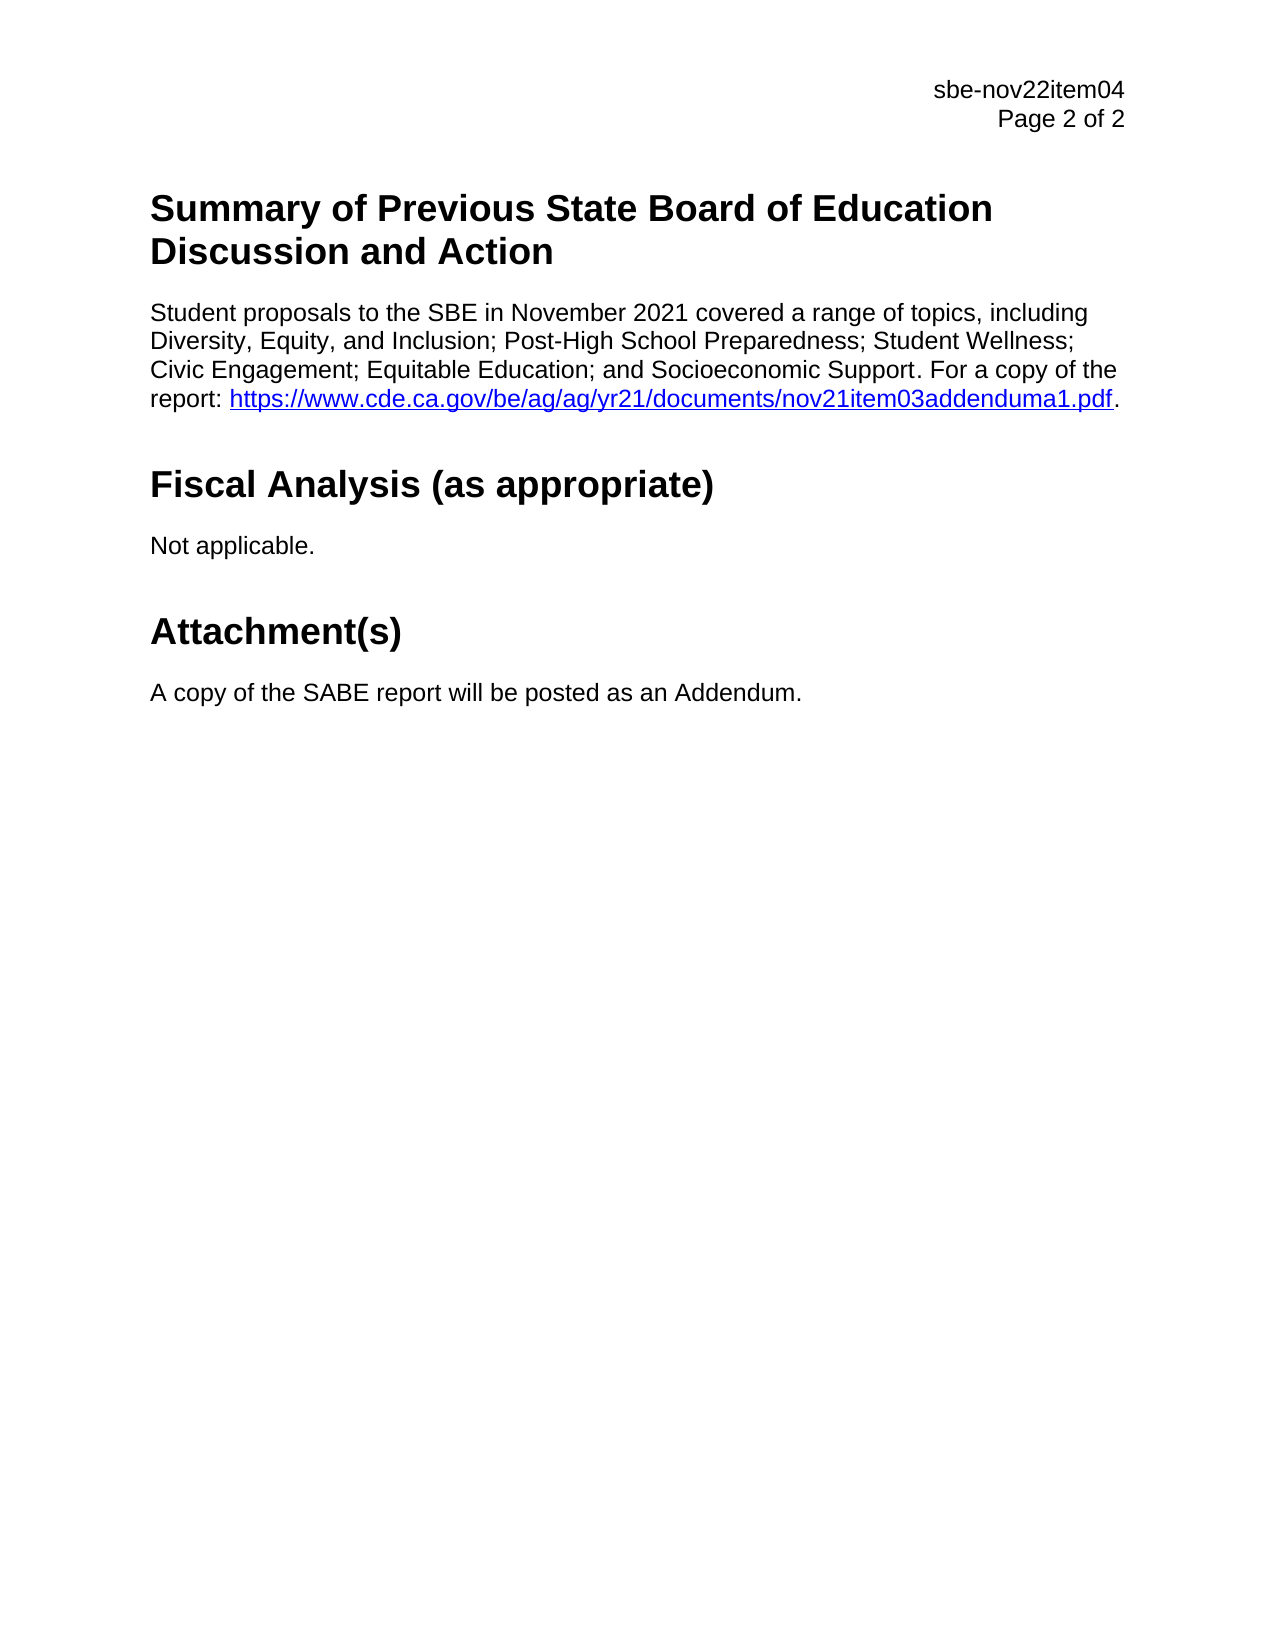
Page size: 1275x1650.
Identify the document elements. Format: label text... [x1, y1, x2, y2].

subtitle Fiscal Analysis (as appropriate) [150, 462, 1125, 506]
text A copy of the SABE report will be posted as an Addendum. [150, 677, 1125, 706]
text Student proposals to the SBE in November 2021 covered a range of topics, including Diversity, Equity, and Inclusion; Post-High School Preparedness; Student Wellness; Civic Engagement; Equitable Education; and Socioeconomic Support. For a copy of the report: https://www.cde.ca.gov/be/ag/ag/yr21/documents/nov21item03addenduma1.pdf. [150, 297, 1125, 412]
subtitle Summary of Previous State Board of Education Discussion and Action [150, 186, 1125, 272]
subtitle Attachment(s) [150, 609, 1125, 652]
text Not applicable. [150, 531, 1125, 559]
